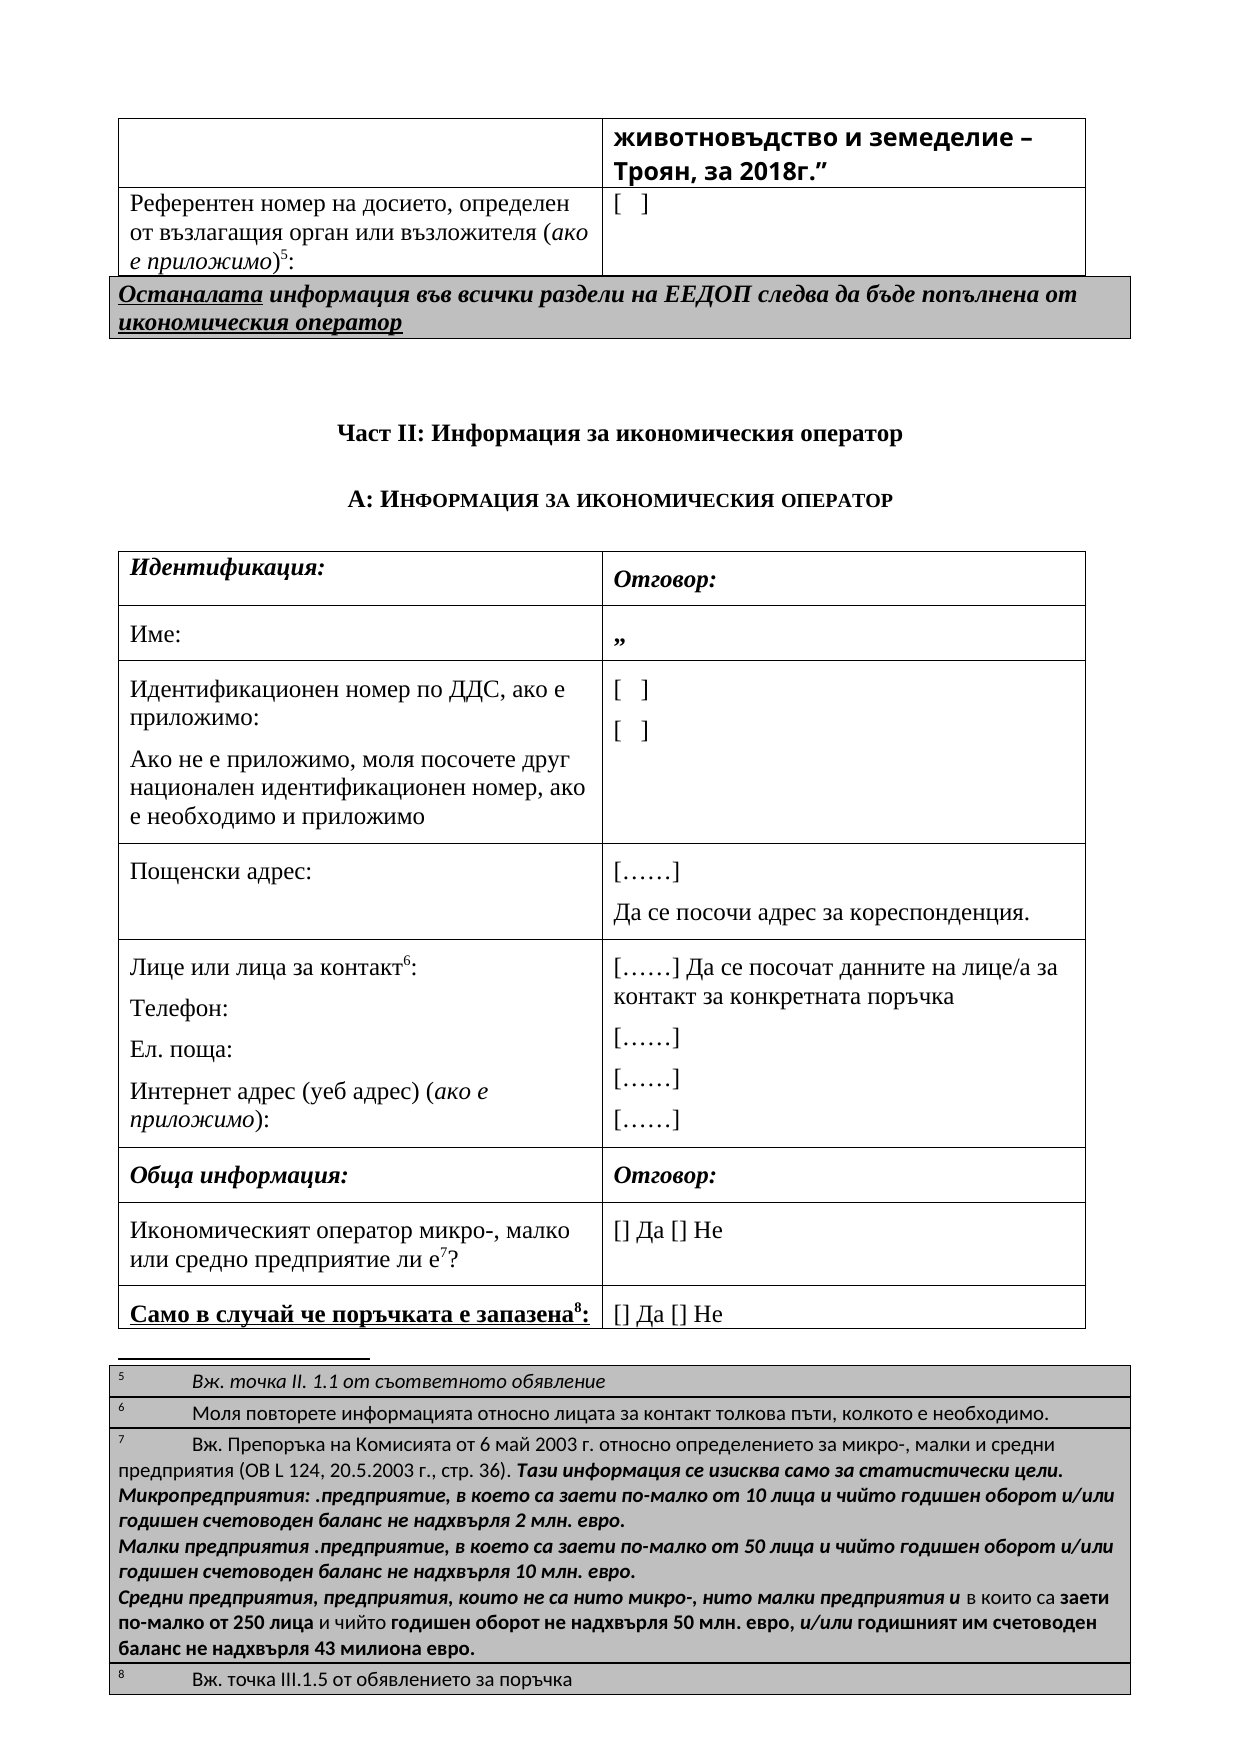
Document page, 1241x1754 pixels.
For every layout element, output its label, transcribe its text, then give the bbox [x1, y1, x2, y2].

table_header Отговор: [603, 552, 1085, 605]
table_cell Референтен номер на досието, определен от възлагащия орган или възложителя (ако е приложимо): [119, 188, 602, 274]
table_cell „ [603, 606, 1085, 660]
table_cell [] Да [] Не [603, 1203, 1085, 1285]
text Останалата информация във всички раздели на ЕЕДОП следва да бъде попълнена от икономическия оператор [110, 277, 1130, 338]
table_cell Обща информация: [119, 1148, 602, 1202]
table_cell [……] Да се посочи адрес за кореспонденция. [603, 844, 1085, 938]
table_cell [ ] [603, 188, 1085, 274]
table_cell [119, 1286, 602, 1328]
table_header Идентификация: [119, 552, 602, 605]
table_cell [ ] [ ] [603, 661, 1085, 842]
text Част II: Информация за икономическия оператор [118, 418, 1122, 447]
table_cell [603, 119, 1085, 187]
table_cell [119, 119, 602, 187]
table_cell Отговор: [603, 1148, 1085, 1202]
table_cell Идентификационен номер по ДДС, ако е приложимо: Ако не е приложимо, моля посочете друг национален идентификационен номер, ако е необходимо и приложимо [119, 661, 602, 842]
table_cell Икономическият оператор микро-, малко или средно предприятие ли е? [119, 1203, 602, 1285]
table_cell [……] Да се посочат данните на лице/а за контакт за конкретната поръчка [……] [……] [……] [603, 940, 1085, 1147]
text А: Информация за икономическия оператор [118, 484, 1122, 513]
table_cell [603, 1286, 1085, 1328]
table_cell Лице или лица за контакт: Телефон: Ел. поща: Интернет адрес (уеб адрес) (ако е приложимо): [119, 940, 602, 1147]
table_cell Име: [119, 606, 602, 660]
table_cell Пощенски адрес: [119, 844, 602, 938]
